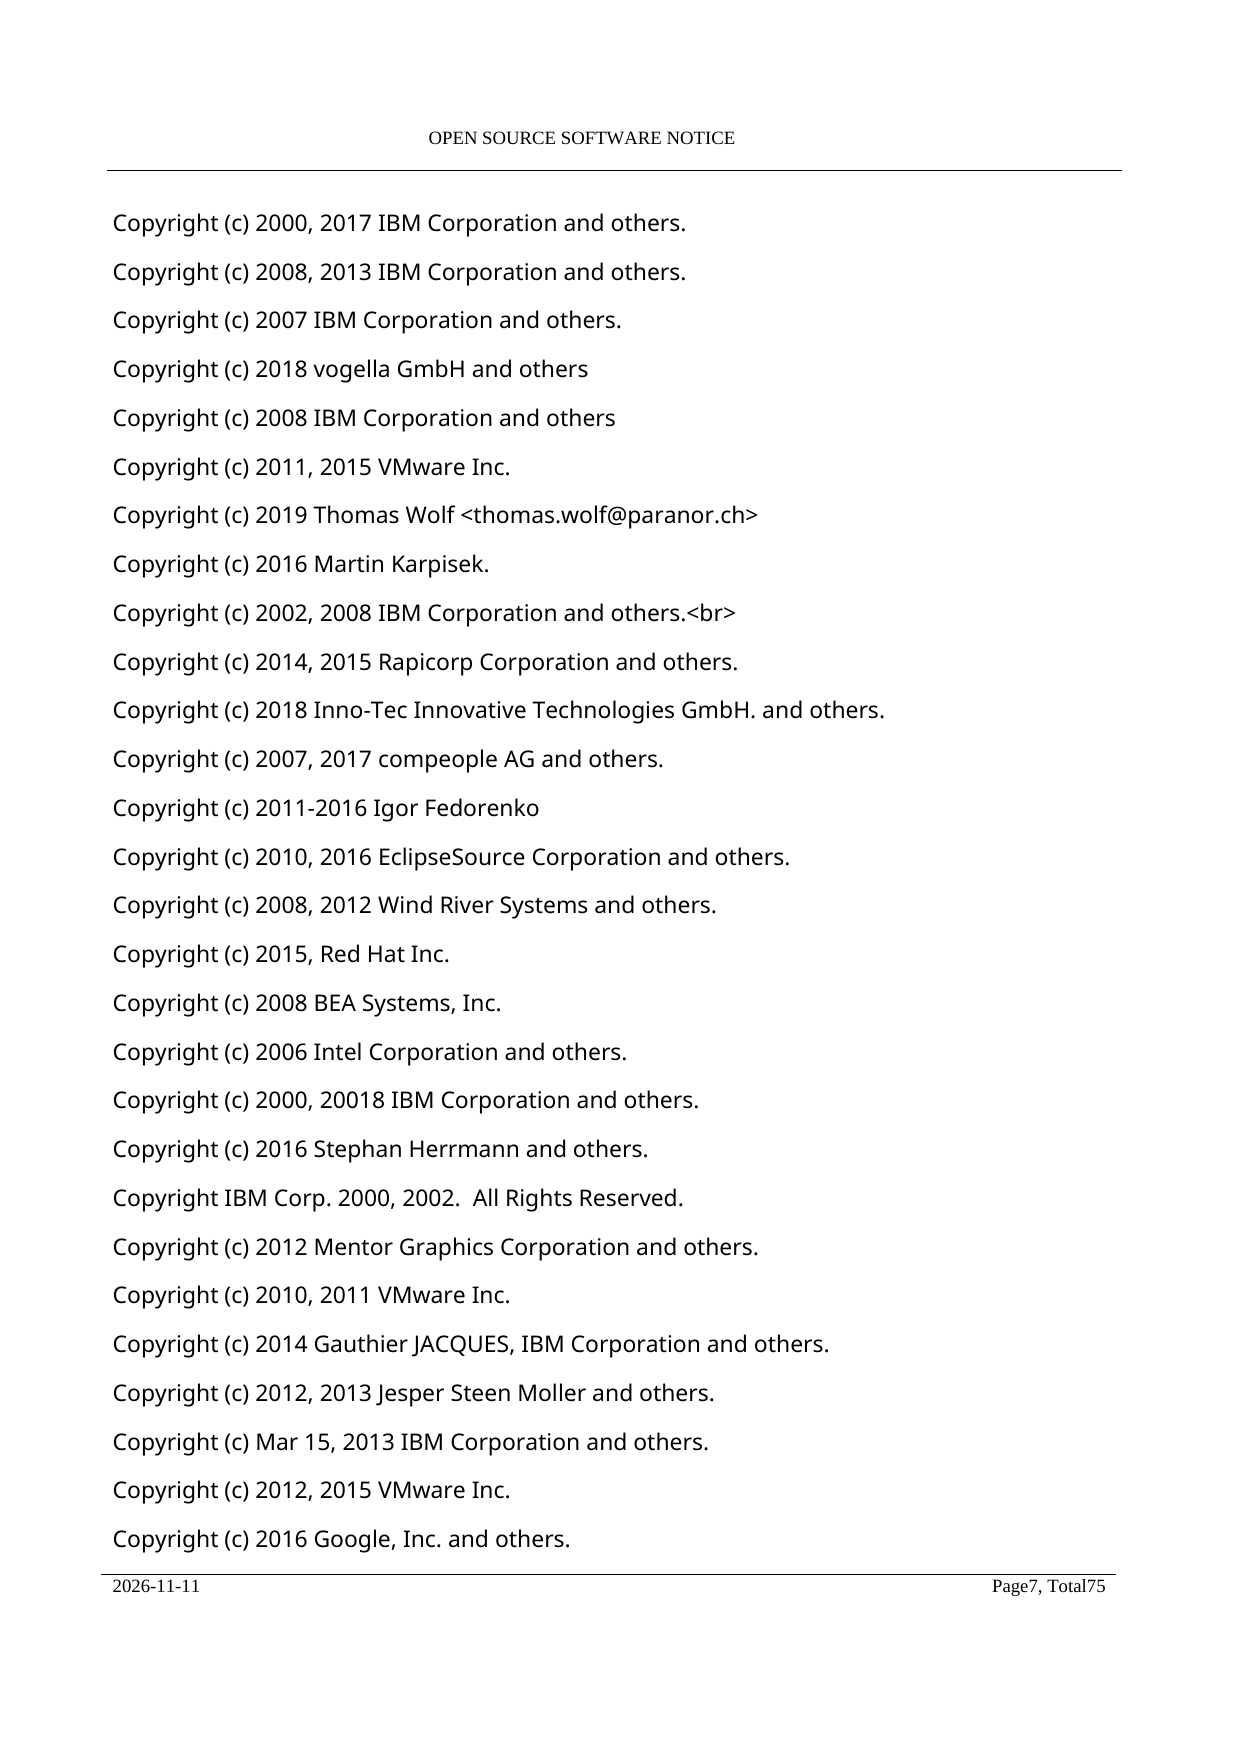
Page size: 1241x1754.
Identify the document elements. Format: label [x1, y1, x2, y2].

text [112, 206, 1128, 1555]
